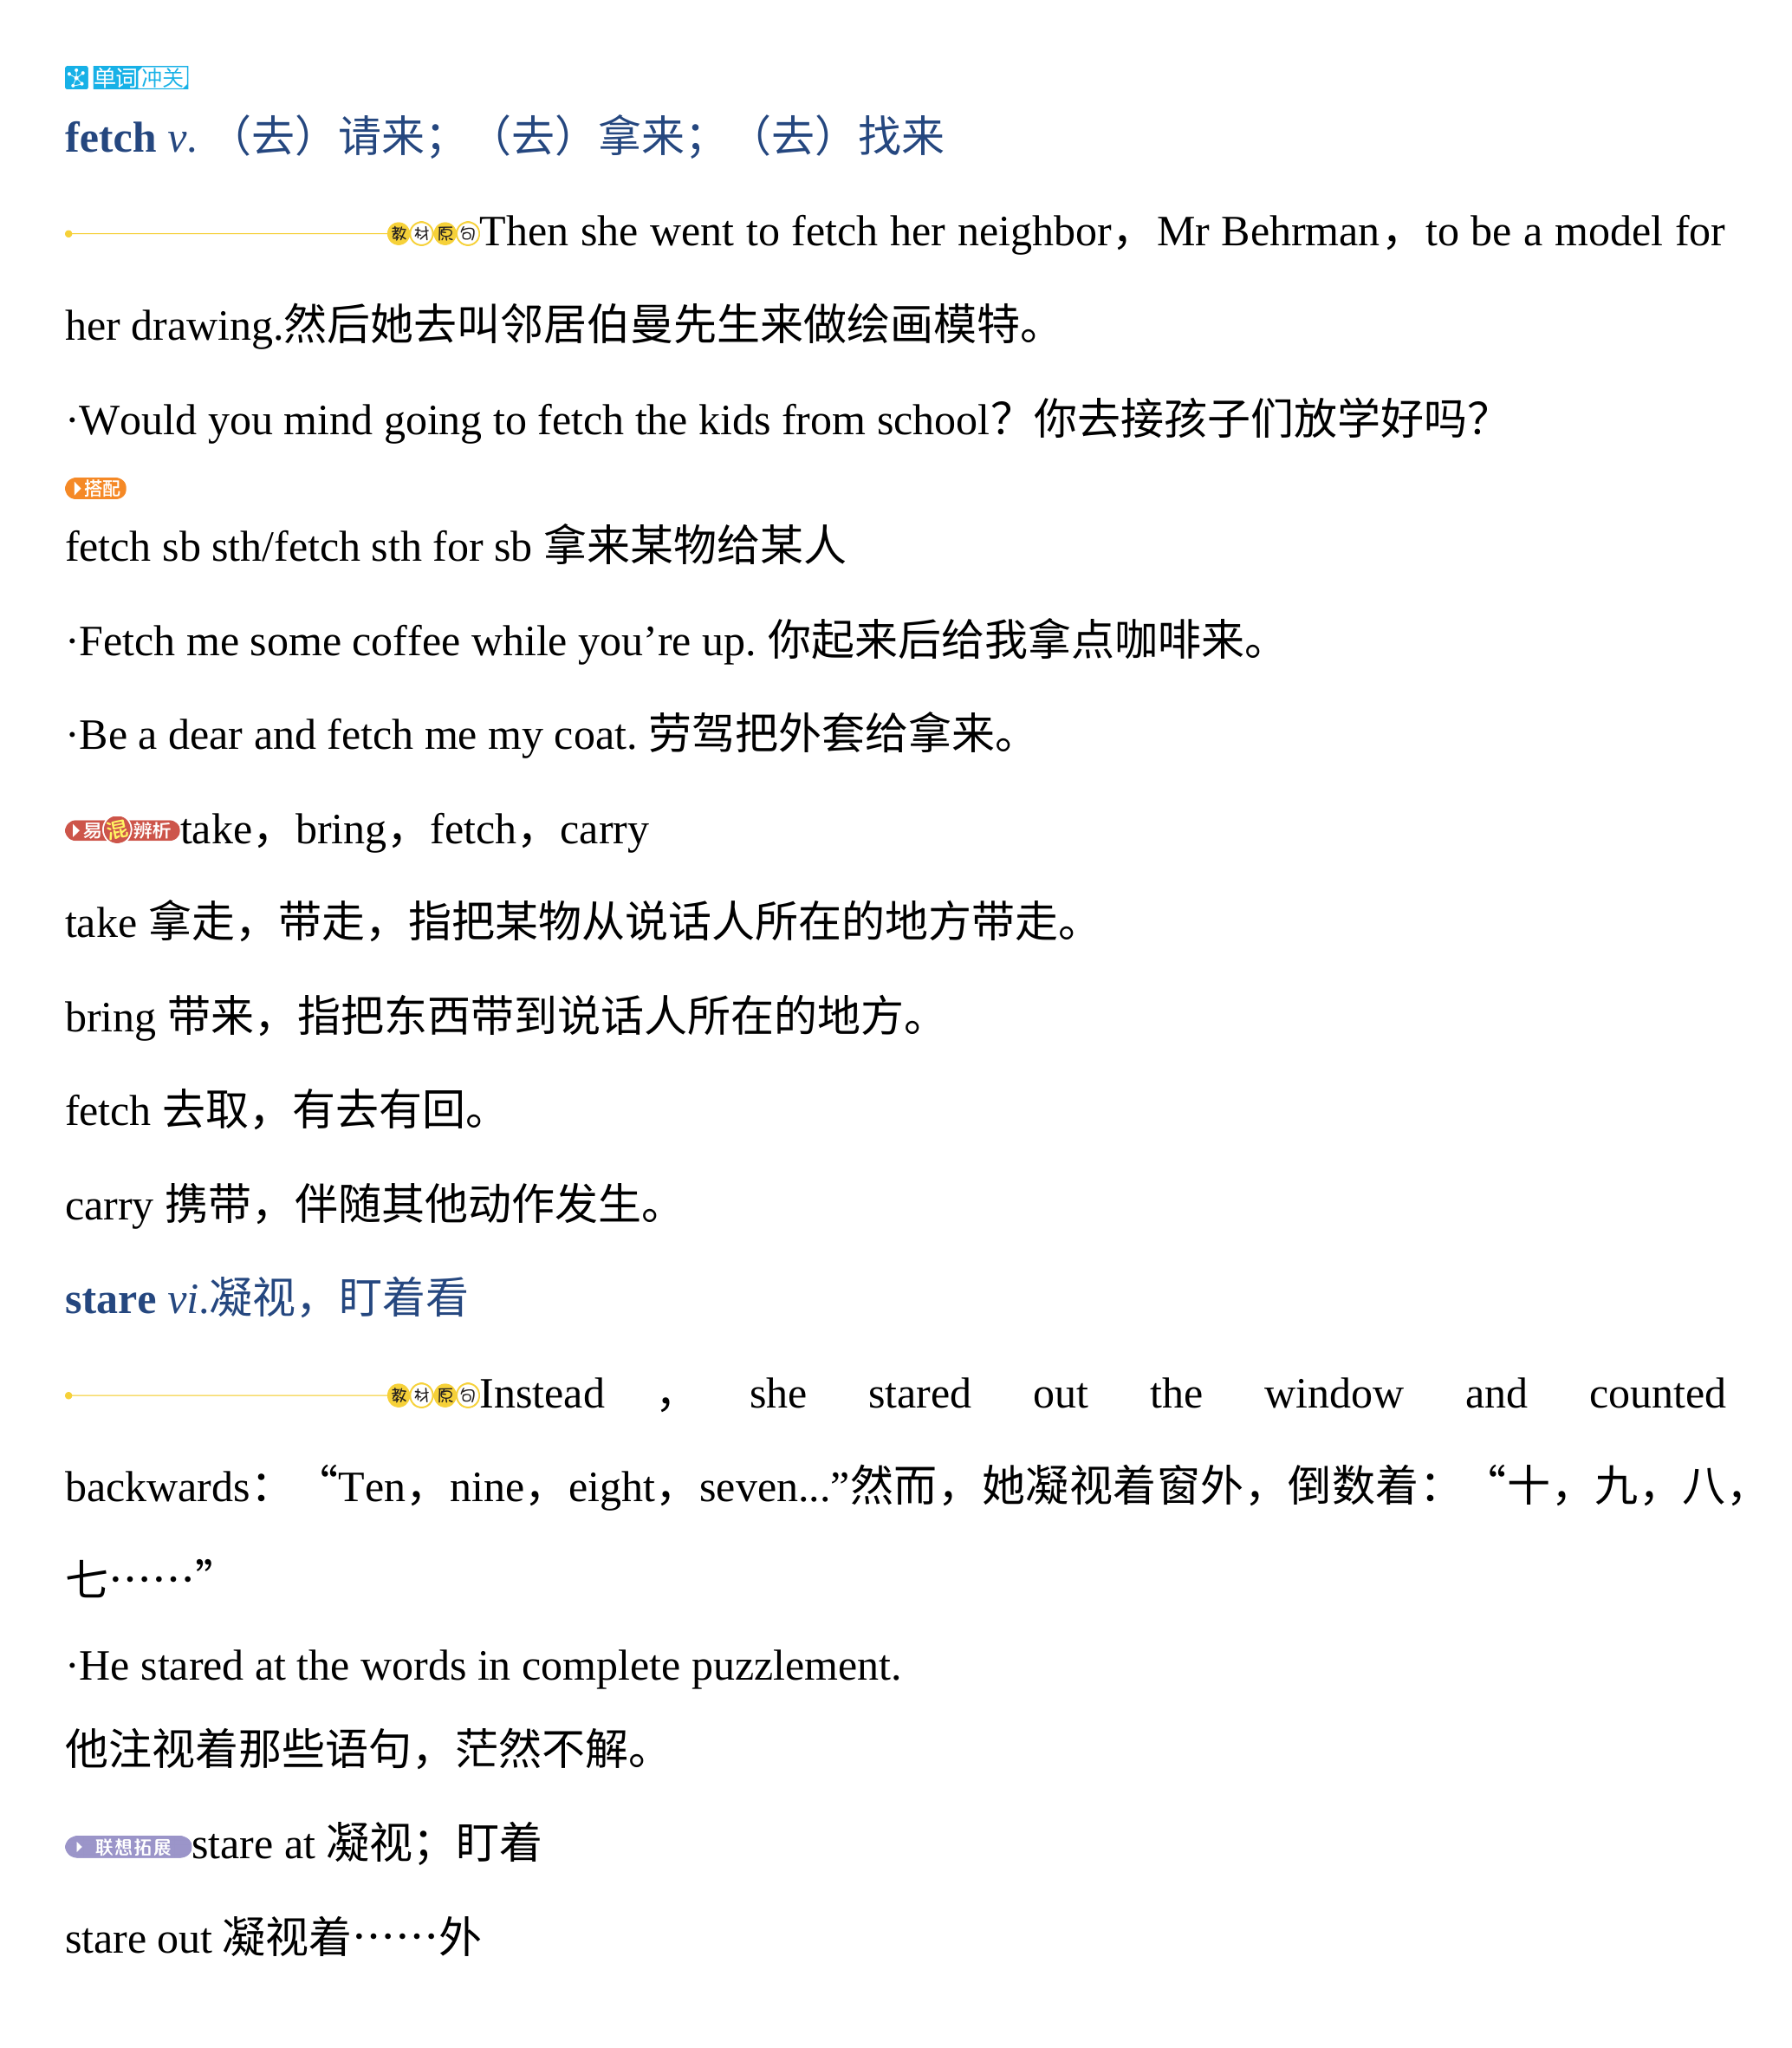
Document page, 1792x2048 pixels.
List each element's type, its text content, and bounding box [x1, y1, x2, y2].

text stare vi.凝视，盯着看 [65, 1264, 1726, 1326]
picture [65, 1836, 192, 1859]
text ·He stared at the words in complete puzzlement. [65, 1640, 1726, 1689]
picture [65, 1382, 480, 1408]
text bring 带来，指把东西带到说话人所在的地方。 [65, 981, 1726, 1044]
picture [65, 816, 180, 843]
picture [65, 478, 127, 499]
text take 拿走，带走，指把某物从说话人所在的地方带走。 [65, 887, 1726, 950]
picture [65, 221, 480, 246]
text ·Would you mind going to fetch the kids from school？你去接孩子们放学好吗？ [65, 384, 1726, 446]
text carry 携带，伴随其他动作发生。 [65, 1169, 1726, 1232]
text take，bring，fetch，carry [65, 793, 1726, 855]
text fetch 去取，有去有回。 [65, 1076, 1726, 1138]
text ·Fetch me some coffee while you’re up. 你起来后给我拿点咖啡来。 [65, 605, 1726, 667]
text stare out凝视着……外 [65, 1902, 1726, 1966]
text ·Be a dear and fetch me my coat. 劳驾把外套给拿来。 [65, 699, 1726, 762]
text Instead，she stared out the window and counted backwards：“Ten，nine，eight，seven...”然而，她凝视着窗外，倒数着：“十，九，八，七……” [65, 1357, 1726, 1609]
text stare at 凝视；盯着 [65, 1809, 1726, 1871]
text fetch sb sth/fetch sth for sb 拿来某物给某人 [65, 510, 1726, 574]
text Then she went to fetch her neighbor，Mr Behrman，to be a model for her drawing.然后她去叫邻居伯曼先生来做绘画模特。 [65, 196, 1726, 353]
text fetch v. （去）请来；（去）拿来；（去）找来 [65, 101, 1726, 165]
picture [65, 66, 189, 91]
text 他注视着那些语句，茫然不解。 [65, 1714, 1726, 1778]
